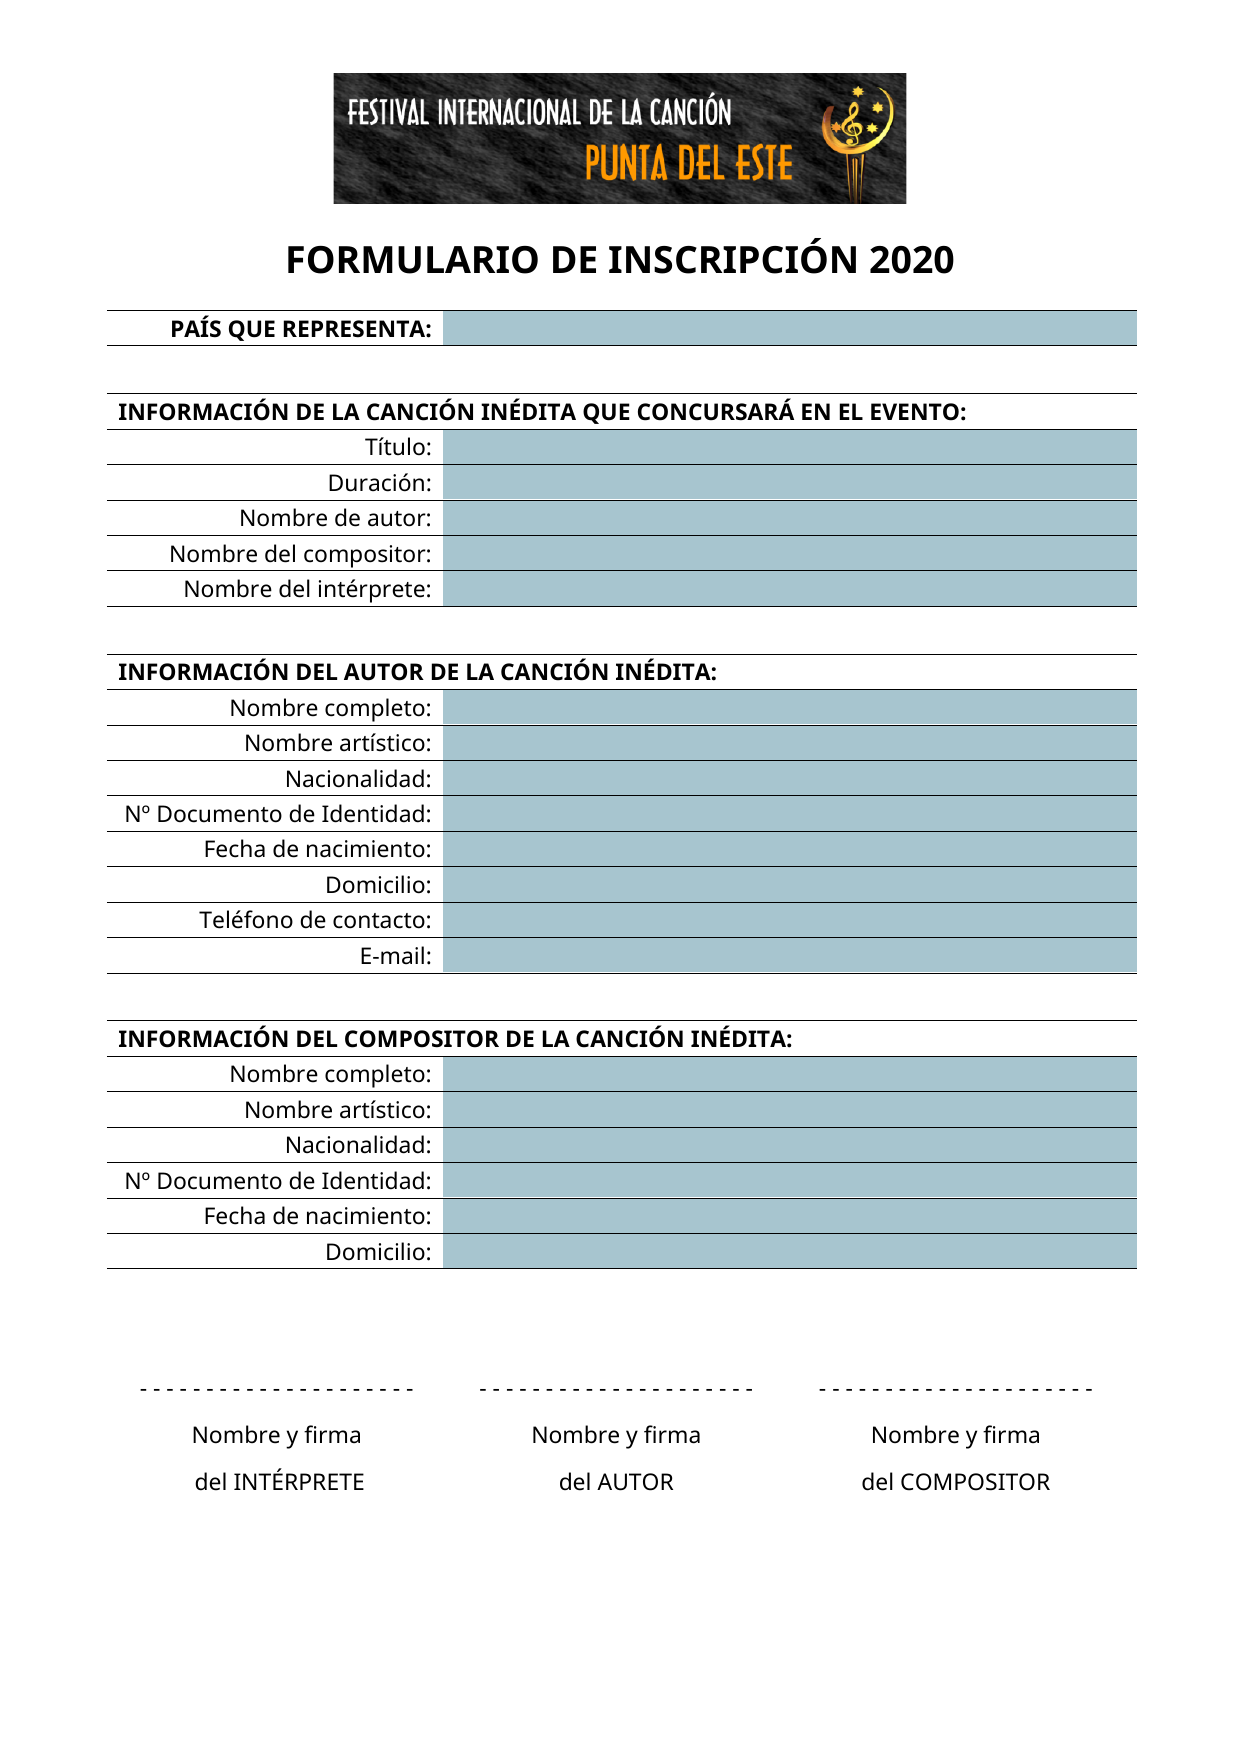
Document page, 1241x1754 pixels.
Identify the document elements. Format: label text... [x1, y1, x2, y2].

table_cell [443, 903, 1137, 937]
table_cell [443, 501, 1137, 535]
table_cell Título: [107, 430, 443, 464]
table_cell [443, 1163, 1137, 1197]
picture [333, 73, 907, 204]
table_cell Nombre completo: [107, 1057, 443, 1091]
table_header [443, 311, 1137, 345]
table_cell Nacionalidad: [107, 761, 443, 795]
table_cell [443, 1234, 1137, 1268]
table_cell [443, 938, 1137, 972]
table_header INFORMACIÓN DE LA CANCIÓN INÉDITA QUE CONCURSARÁ EN EL EVENTO: [107, 394, 1137, 429]
table_cell [443, 536, 1137, 570]
table_cell Fecha de nacimiento: [107, 832, 443, 866]
table_cell [443, 867, 1137, 902]
table_cell Nombre del intérprete: [107, 571, 443, 606]
text FORMULARIO DE INSCRIPCIÓN 2020 [118, 233, 1122, 284]
table_cell Nombre completo: [107, 690, 443, 724]
table_cell Nombre artístico: [107, 1092, 443, 1127]
table_cell [443, 430, 1137, 464]
table_cell [443, 465, 1137, 499]
table_cell Nombre del compositor: [107, 536, 443, 570]
table_cell [443, 761, 1137, 795]
table_cell Nº Documento de Identidad: [107, 796, 443, 831]
table_cell [443, 1128, 1137, 1162]
table_cell [443, 832, 1137, 866]
table_cell [443, 690, 1137, 724]
table_cell Fecha de nacimiento: [107, 1199, 443, 1233]
table_cell Duración: [107, 465, 443, 499]
table_cell E-mail: [107, 938, 443, 972]
table_header PAÍS QUE REPRESENTA: [107, 311, 443, 345]
table_cell Nombre de autor: [107, 501, 443, 535]
table_cell Domicilio: [107, 1234, 443, 1268]
table_header INFORMACIÓN DEL AUTOR DE LA CANCIÓN INÉDITA: [107, 655, 1137, 689]
table_cell Nombre artístico: [107, 726, 443, 760]
table_cell [443, 1057, 1137, 1091]
table_cell [443, 1092, 1137, 1127]
table_cell [443, 726, 1137, 760]
table_cell Teléfono de contacto: [107, 903, 443, 937]
table_cell Nº Documento de Identidad: [107, 1163, 443, 1197]
table_cell [443, 571, 1137, 606]
table_cell [443, 1199, 1137, 1233]
table_cell Nacionalidad: [107, 1128, 443, 1162]
table_cell [443, 796, 1137, 831]
table_header INFORMACIÓN DEL COMPOSITOR DE LA CANCIÓN INÉDITA: [107, 1021, 1137, 1056]
table_cell Domicilio: [107, 867, 443, 902]
